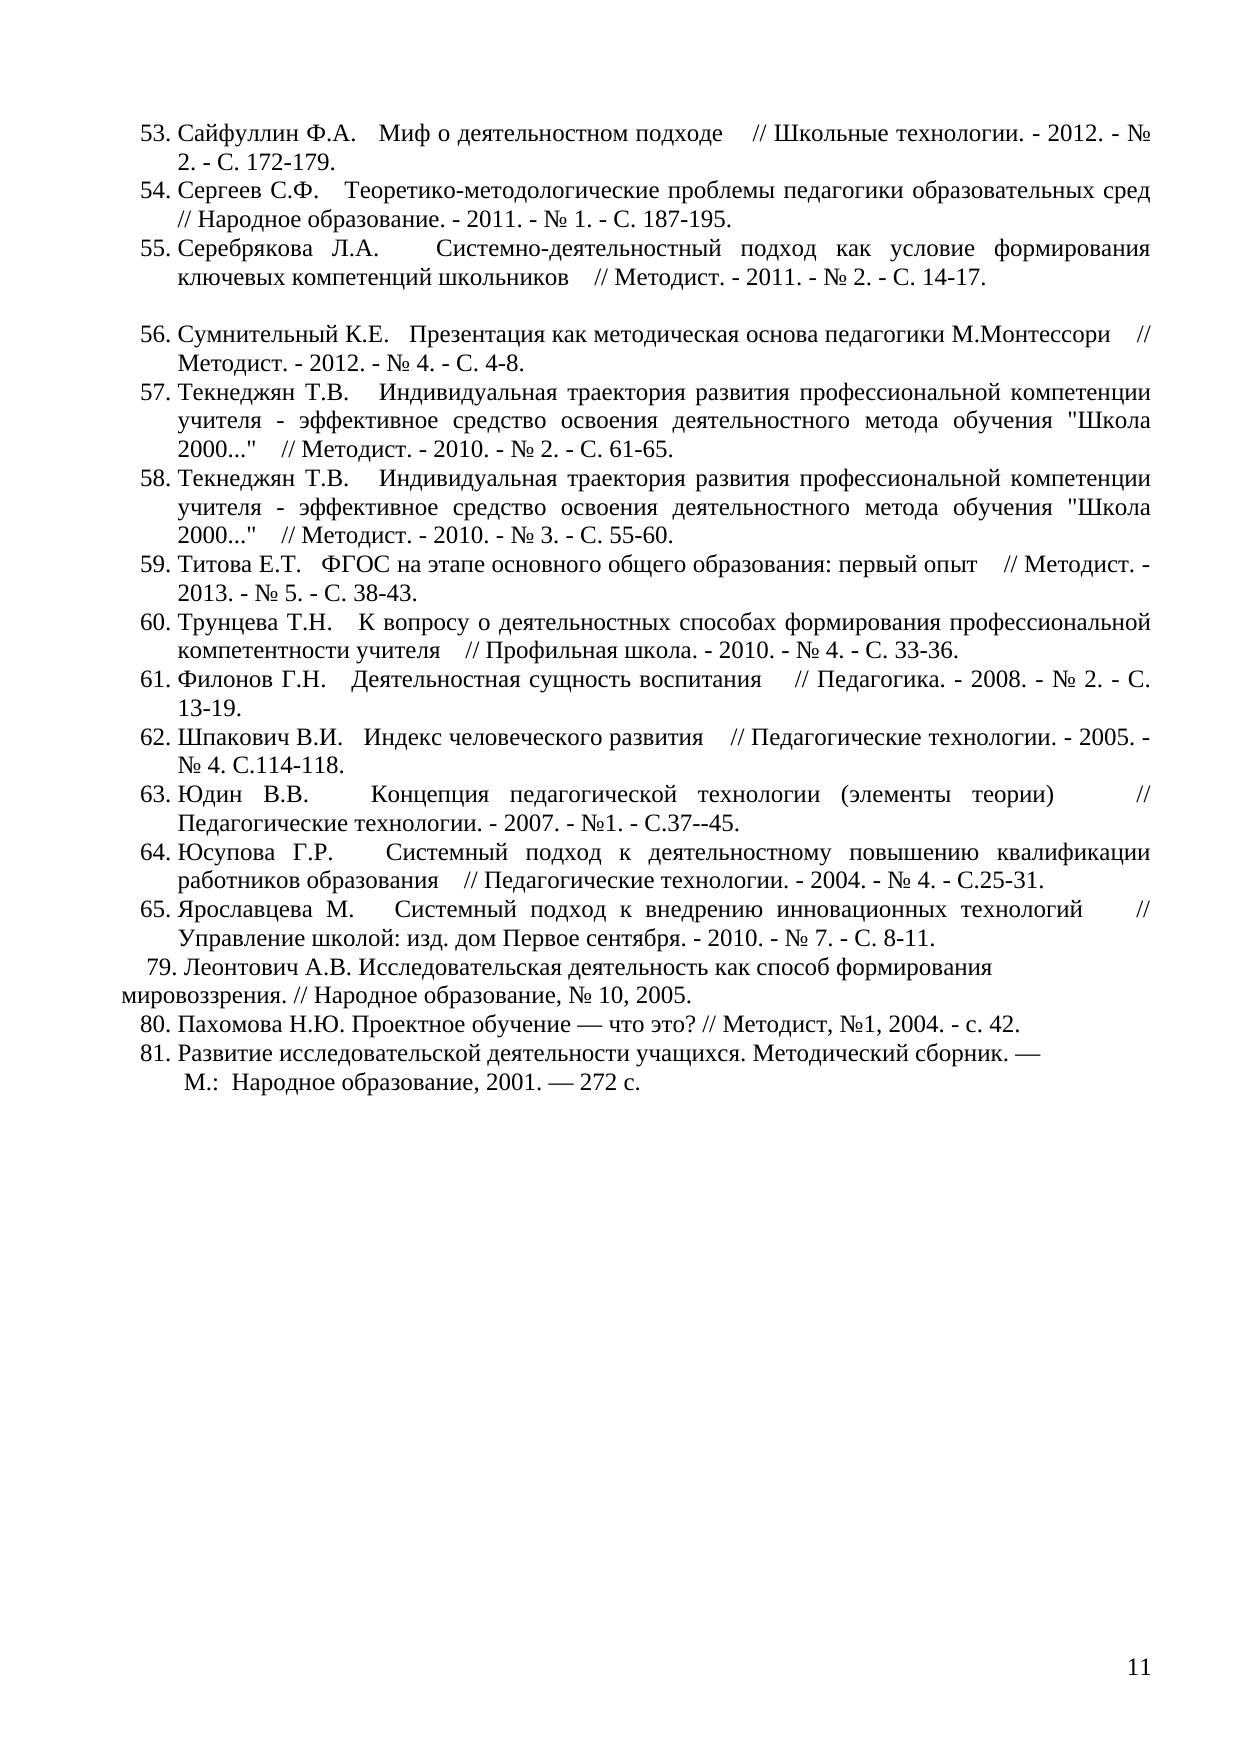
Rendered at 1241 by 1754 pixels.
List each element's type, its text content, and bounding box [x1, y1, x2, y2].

text 81. Развитие исследовательской деятельности учащихся. Методический сборник. — [102, 1038, 1152, 1067]
list Юсупова Г.Р. Системный подход к деятельностному повышению квалификации работников образования // Педагогические технологии. - 2004. - № 4. - С.25-31. [140, 837, 1152, 894]
list Юдин В.В. Концепция педагогической технологии (элементы теории) // Педагогические технологии. - 2007. - №1. - С.37--45. [140, 779, 1152, 837]
list Сайфуллин Ф.А. Миф о деятельностном подходе // Школьные технологии. - 2012. - № 2. - С. 172-179. [140, 118, 1152, 176]
list Серебрякова Л.А. Системно-деятельностный подход как условие формирования ключевых компетенций школьников // Методист. - 2011. - № 2. - С. 14-17. [140, 233, 1152, 291]
list Ярославцева М. Системный подход к внедрению инновационных технологий // Управление школой: изд. дом Первое сентября. - 2010. - № 7. - С. 8-11. [140, 894, 1152, 952]
text 80. Пахомова Н.Ю. Проектное обучение — что это? // Методист, №1, 2004. - с. 42. [121, 1009, 1152, 1038]
list Текнеджян Т.В. Индивидуальная траектория развития профессиональной компетенции учителя - эффективное средство освоения деятельностного метода обучения "Школа 2000..." // Методист. - 2010. - № 3. - С. 55-60. [140, 463, 1152, 549]
list Трунцева Т.Н. К вопросу о деятельностных способах формирования профессиональной компетентности учителя // Профильная школа. - 2010. - № 4. - С. 33-36. [140, 607, 1152, 664]
list Сумнительный К.Е. Презентация как методическая основа педагогики М.Монтессори // Методист. - 2012. - № 4. - С. 4-8. [140, 319, 1152, 377]
list Филонов Г.Н. Деятельностная сущность воспитания // Педагогика. - 2008. - № 2. - С. 13-19. [140, 664, 1152, 722]
list Титова Е.Т. ФГОС на этапе основного общего образования: первый опыт // Методист. - 2013. - № 5. - С. 38-43. [140, 549, 1152, 607]
list Шпакович В.И. Индекс человеческого развития // Педагогические технологии. - 2005. - № 4. С.114-118. [140, 722, 1152, 779]
text М.: Народное образование, 2001. — 272 с. [102, 1067, 1152, 1096]
list Сергеев С.Ф. Теоретико-методологические проблемы педагогики образовательных сред // Народное образование. - 2011. - № 1. - С. 187-195. [140, 176, 1152, 233]
text 79. Леонтович А.В. Исследовательская деятельность как способ формирования мировоззрения. // Народное образование, № 10, 2005. [121, 952, 1152, 1009]
list Текнеджян Т.В. Индивидуальная траектория развития профессиональной компетенции учителя - эффективное средство освоения деятельностного метода обучения "Школа 2000..." // Методист. - 2010. - № 2. - С. 61-65. [140, 377, 1152, 463]
